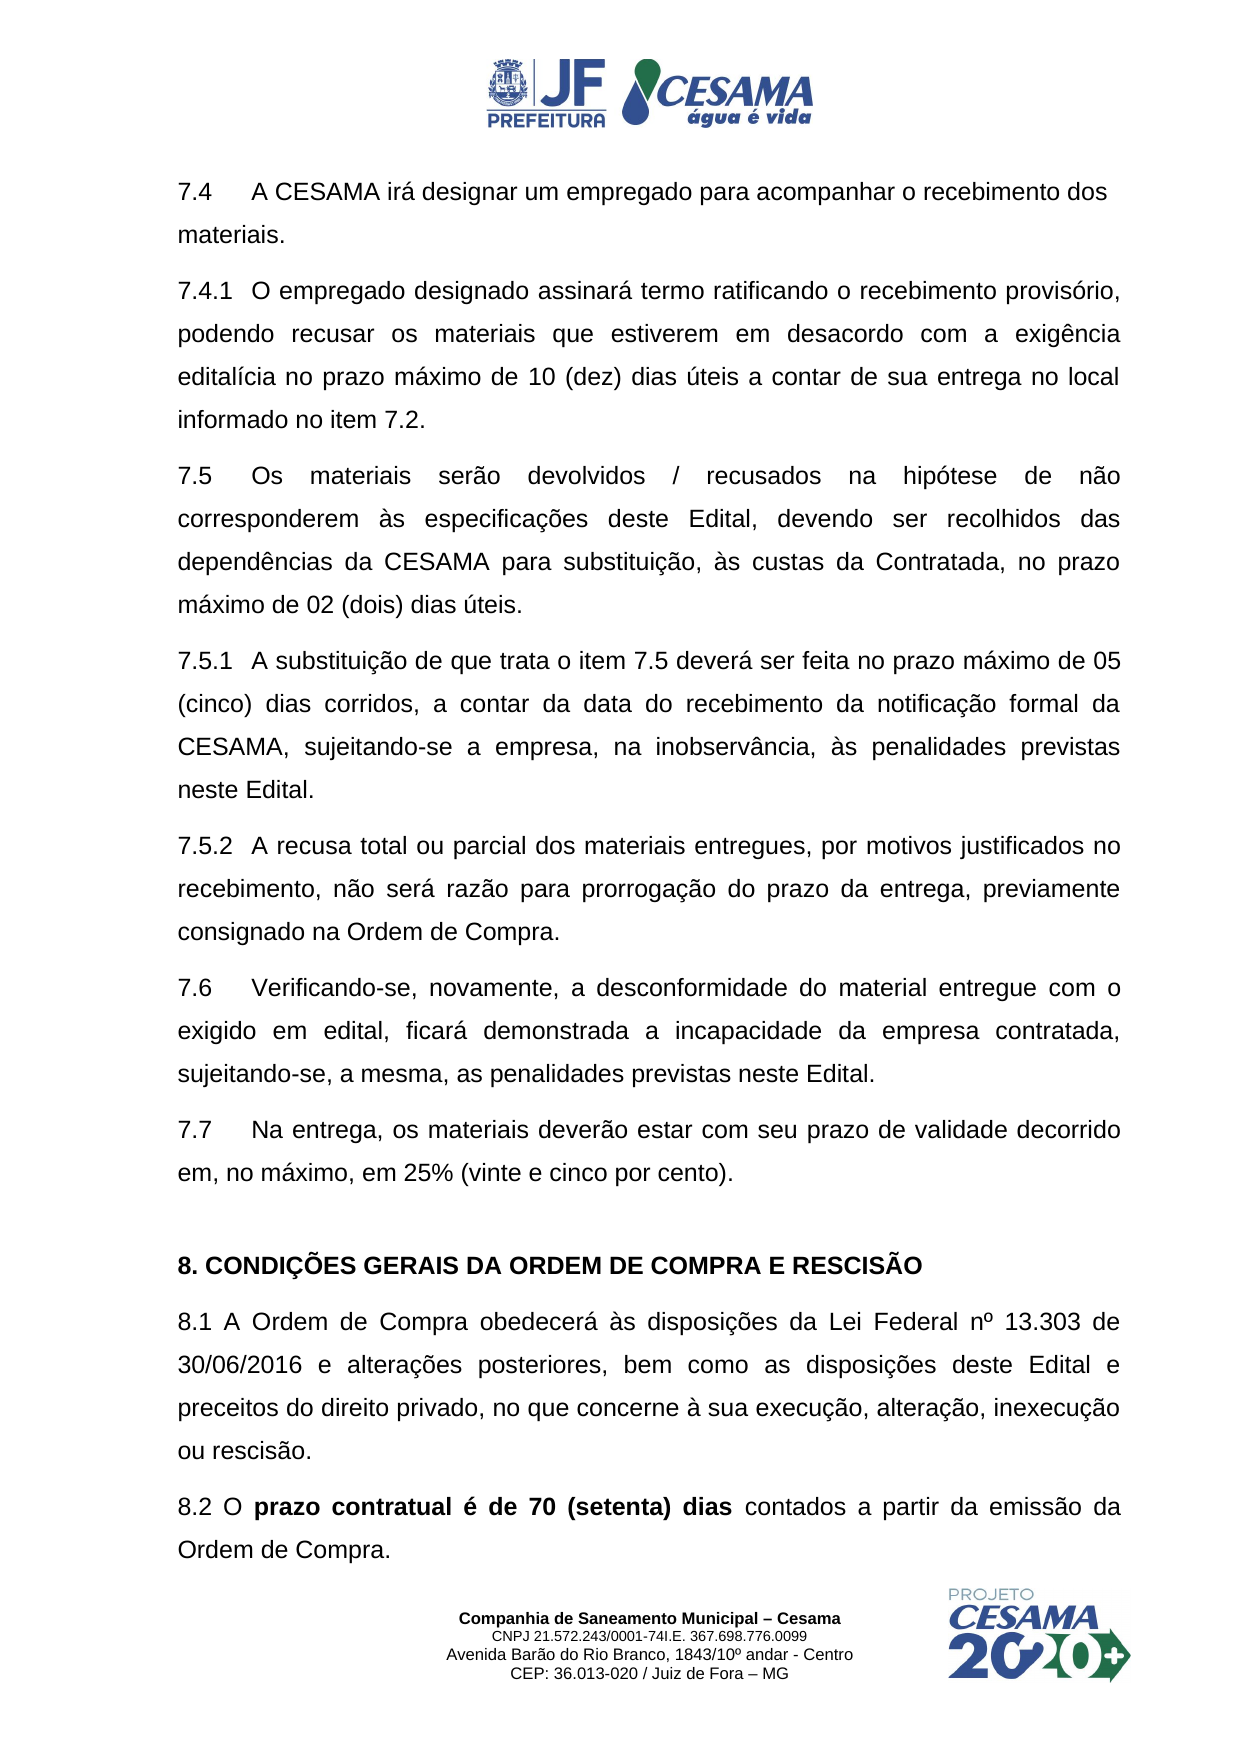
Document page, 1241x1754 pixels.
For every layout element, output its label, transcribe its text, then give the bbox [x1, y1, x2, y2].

list 7.7 Na entrega, os materiais deverão estar com seu prazo de validade decorrido em, no máximo, em 25% (vinte e cinco por cento). [177, 1115, 1122, 1187]
text 7.5.2 A recusa total ou parcial dos materiais entregues, por motivos justificados no recebimento, não será razão para prorrogação do prazo da entrega, previamente consignado na Ordem de Compra. [177, 831, 1122, 946]
text 7.6 Verificando-se, novamente, a desconformidade do material entregue com o exigido em edital, ficará demonstrada a incapacidade da empresa contratada, sujeitando-se, a mesma, as penalidades previstas neste Edital. [177, 973, 1122, 1088]
text 8.2 O prazo contratual é de 70 (setenta) dias contados a partir da emissão da Ordem de Compra. [177, 1492, 1122, 1563]
picture [948, 1588, 1131, 1683]
text 7.5.1 A substituição de que trata o item 7.5 deverá ser feita no prazo máximo de 05 (cinco) dias corridos, a contar da data do recebimento da notificação formal da CESAMA, sujeitando-se a empresa, na inobservância, às penalidades previstas neste Edital. [177, 646, 1122, 804]
text 7.4.1 O empregado designado assinará termo ratificando o recebimento provisório, podendo recusar os materiais que estiverem em desacordo com a exigência editalícia no prazo máximo de 10 (dez) dias úteis a contar de sua entrega no local informado no item 7.2. [177, 276, 1122, 434]
picture [486, 59, 813, 128]
text 8. CONDIÇÕES GERAIS DA ORDEM DE COMPRA E RESCISÃO [177, 1251, 1122, 1280]
list A CESAMA irá designar um empregado para acompanhar o recebimento dos materiais. [177, 177, 1122, 249]
text 7.5 Os materiais serão devolvidos / recusados na hipótese de não corresponderem às especificações deste Edital, devendo ser recolhidos das dependências da CESAMA para substituição, às custas da Contratada, no prazo máximo de 02 (dois) dias úteis. [177, 461, 1122, 619]
text 8.1 A Ordem de Compra obedecerá às disposições da Lei Federal nº 13.303 de 30/06/2016 e alterações posteriores, bem como as disposições deste Edital e preceitos do direito privado, no que concerne à sua execução, alteração, inexecução ou rescisão. [177, 1307, 1122, 1465]
